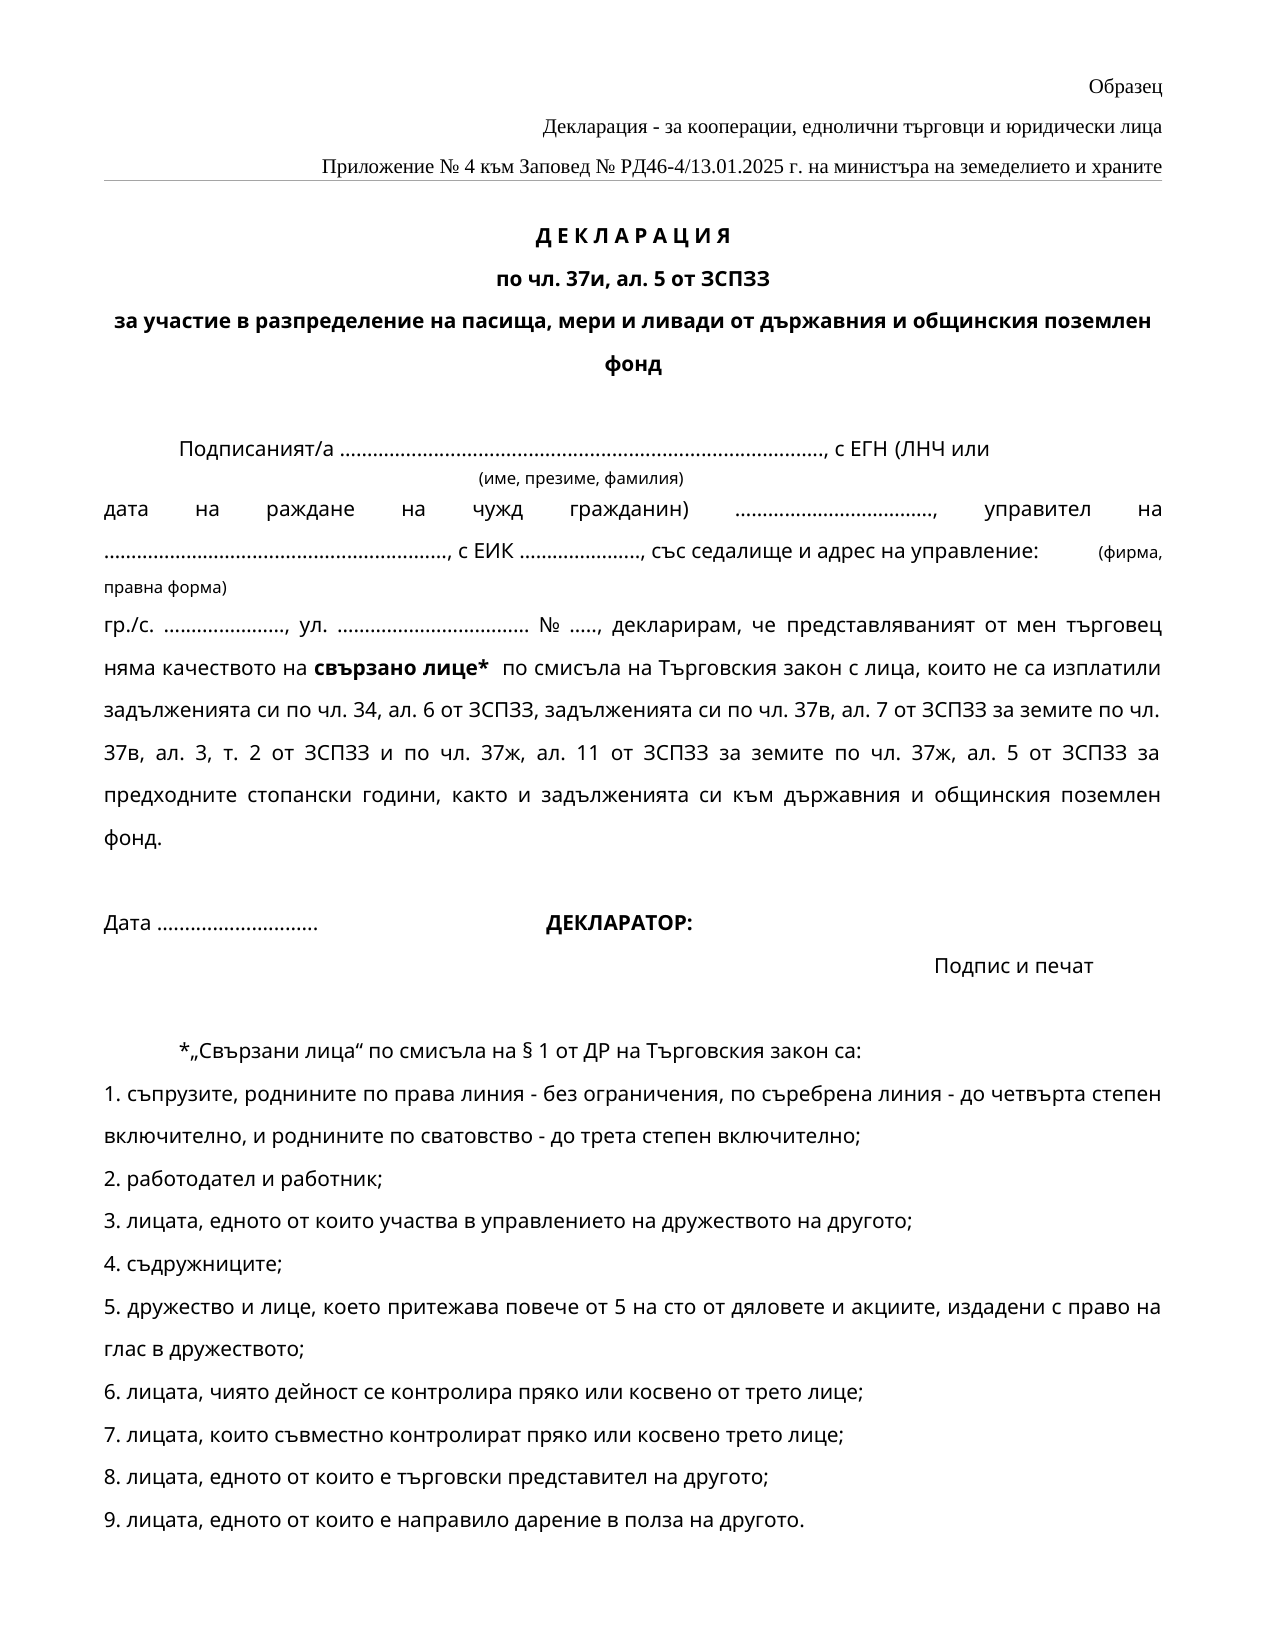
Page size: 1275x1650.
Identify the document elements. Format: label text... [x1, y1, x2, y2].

text 1. съпрузите, роднините по права линия - без ограничения, по съребрена линия - до четвърта степен включително, и роднините по сватовство - до трета степен включително; [103, 1079, 1162, 1150]
subtitle Д Е К Л А Р А Ц И Я [103, 221, 1162, 250]
text гр./с. ….………………, ул. ……….…………….……… № ….., декларирам, че представляваният от мен търговец няма качеството на свързано лице* по смисъла на Търговския закон с лица, които не са изплатили задълженията си по чл. 34, ал. 6 от ЗСПЗЗ, задълженията си по чл. 37в, ал. 7 от ЗСПЗЗ за земите по чл. 37в, ал. 3, т. 2 от ЗСПЗЗ и по чл. 37ж, ал. 11 от ЗСПЗЗ за земите по чл. 37ж, ал. 5 от ЗСПЗЗ за предходните стопански години, както и задълженията си към държавния и общинския поземлен фонд. [103, 610, 1162, 852]
text 7. лицата, които съвместно контролират пряко или косвено трето лице; [103, 1420, 1162, 1448]
text Дата ............................. ДЕКЛАРАТОР: [103, 908, 1162, 937]
text 2. работодател и работник; [103, 1164, 1162, 1192]
text 6. лицата, чиято дейност се контролира пряко или косвено от трето лице; [103, 1377, 1162, 1406]
text по чл. 37и, ал. 5 от ЗСПЗЗ [103, 264, 1162, 292]
text 3. лицата, едното от които участва в управлението на дружеството на другото; [103, 1207, 1162, 1235]
text 5. дружество и лице, което притежава повече от 5 на сто от дяловете и акциите, издадени с право на глас в дружеството; [103, 1292, 1162, 1363]
text Подписаният/а …………..........................................................................., с ЕГН (ЛНЧ или [103, 434, 1162, 463]
text *„Свързани лица“ по смисъла на § 1 от ДР на Търговския закон са: [103, 1036, 1162, 1065]
text Подпис и печат [103, 951, 1162, 979]
text 4. съдружниците; [103, 1249, 1162, 1278]
text (име, презиме, фамилия) [103, 467, 1162, 489]
text дата на раждане на чужд гражданин) ………………………………, управител на ………………………..................................., с ЕИК …………….…..., със седалище и адрес на управление: (фирма, правна форма) [103, 494, 1162, 599]
text 8. лицата, едното от които е търговски представител на другото; [103, 1462, 1162, 1491]
text за участие в разпределение на пасища, мери и ливади от държавния и общинския поземлен фонд [103, 306, 1162, 377]
text 9. лицата, едното от които е направило дарение в полза на другото. [103, 1505, 1162, 1533]
